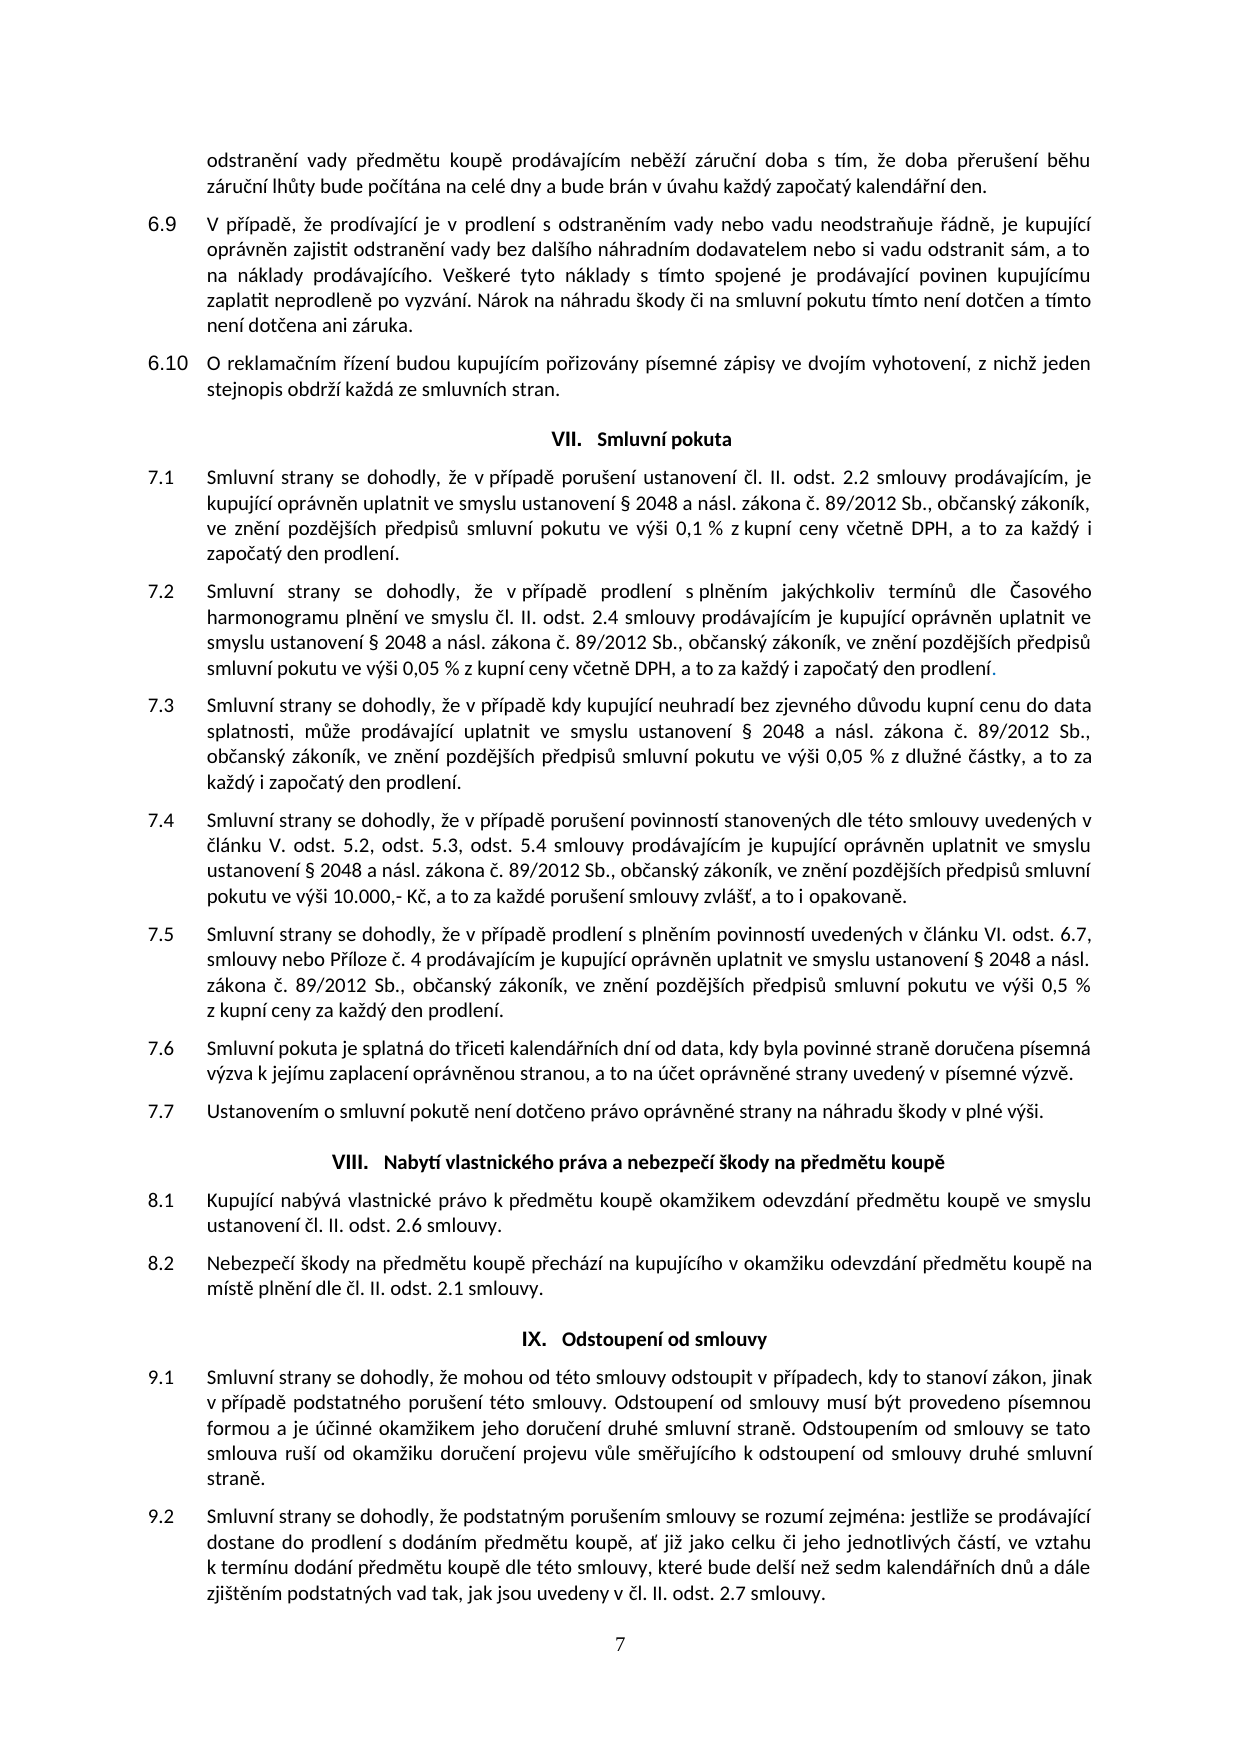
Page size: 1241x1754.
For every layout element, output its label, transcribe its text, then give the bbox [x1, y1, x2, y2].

list Smluvní strany se dohodly, že podstatným porušením smlouvy se rozumí zejména: jestliže se prodávající dostane do prodlení s dodáním předmětu koupě, ať již jako celku či jeho jednotlivých částí, ve vztahu k termínu dodání předmětu koupě dle této smlouvy, které bude delší než sedm kalendářních dnů a dále zjištěním podstatných vad tak, jak jsou uvedeny v čl. II. odst. 2.7 smlouvy. [148, 1503, 1093, 1605]
list V případě, že prodívající je v prodlení s odstraněním vady nebo vadu neodstraňuje řádně, je kupující oprávněn zajistit odstranění vady bez dalšího náhradním dodavatelem nebo si vadu odstranit sám, a to na náklady prodávajícího. Veškeré tyto náklady s tímto spojené je prodávající povinen kupujícímu zaplatit neprodleně po vyzvání. Nárok na náhradu škody či na smluvní pokutu tímto není dotčen a tímto není dotčena ani záruka. [148, 211, 1093, 338]
list Smluvní strany se dohodly, že v případě porušení ustanovení čl. II. odst. 2.2 smlouvy prodávajícím, je kupující oprávněn uplatnit ve smyslu ustanovení § 2048 a násl. zákona č. 89/2012 Sb., občanský zákoník, ve znění pozdějších předpisů smluvní pokutu ve výši 0,1 % z kupní ceny včetně DPH, a to za každý i započatý den prodlení. [148, 464, 1093, 566]
list Ustanovením o smluvní pokutě není dotčeno právo oprávněné strany na náhradu škody v plné výši. [148, 1098, 1093, 1124]
list Smluvní strany se dohodly, že v případě kdy kupující neuhradí bez zjevného důvodu kupní cenu do data splatnosti, může prodávající uplatnit ve smyslu ustanovení § 2048 a násl. zákona č. 89/2012 Sb., občanský zákoník, ve znění pozdějších předpisů smluvní pokutu ve výši 0,05 % z dlužné částky, a to za každý i započatý den prodlení. [148, 693, 1093, 794]
list Smluvní strany se dohodly, že mohou od této smlouvy odstoupit v případech, kdy to stanoví zákon, jinak v případě podstatného porušení této smlouvy. Odstoupení od smlouvy musí být provedeno písemnou formou a je účinné okamžikem jeho doručení druhé smluvní straně. Odstoupením od smlouvy se tato smlouva ruší od okamžiku doručení projevu vůle směřujícího k odstoupení od smlouvy druhé smluvní straně. [148, 1364, 1093, 1491]
list Smluvní strany se dohodly, že v případě prodlení s plněním povinností uvedených v článku VI. odst. 6.7, smlouvy nebo Příloze č. 4 prodávajícím je kupující oprávněn uplatnit ve smyslu ustanovení § 2048 a násl. zákona č. 89/2012 Sb., občanský zákoník, ve znění pozdějších předpisů smluvní pokutu ve výši 0,5 % z kupní ceny za každý den prodlení. [148, 921, 1093, 1023]
list Smluvní strany se dohodly, že v případě porušení povinností stanovených dle této smlouvy uvedených v článku V. odst. 5.2, odst. 5.3, odst. 5.4 smlouvy prodávajícím je kupující oprávněn uplatnit ve smyslu ustanovení § 2048 a násl. zákona č. 89/2012 Sb., občanský zákoník, ve znění pozdějších předpisů smluvní pokutu ve výši 10.000,- Kč, a to za každé porušení smlouvy zvlášť, a to i opakovaně. [148, 807, 1093, 908]
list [148, 148, 1093, 198]
list O reklamačním řízení budou kupujícím pořizovány písemné zápisy ve dvojím vyhotovení, z nichž jeden stejnopis obdrží každá ze smluvních stran. [148, 351, 1093, 401]
list Odstoupení od smlouvy [221, 1326, 1093, 1351]
list Nebezpečí škody na předmětu koupě přechází na kupujícího v okamžiku odevzdání předmětu koupě na místě plnění dle čl. II. odst. 2.1 smlouvy. [148, 1250, 1093, 1301]
list Kupující nabývá vlastnické právo k předmětu koupě okamžikem odevzdání předmětu koupě ve smyslu ustanovení čl. II. odst. 2.6 smlouvy. [148, 1187, 1093, 1238]
list Smluvní pokuta [221, 426, 1093, 452]
list Smluvní pokuta je splatná do třiceti kalendářních dní od data, kdy byla povinné straně doručena písemná výzva k jejímu zaplacení oprávněnou stranou, a to na účet oprávněné strany uvedený v písemné výzvě. [148, 1035, 1093, 1086]
list Smluvní strany se dohodly, že v případě prodlení s plněním jakýchkoliv termínů dle Časového harmonogramu plnění ve smyslu čl. II. odst. 2.4 smlouvy prodávajícím je kupující oprávněn uplatnit ve smyslu ustanovení § 2048 a násl. zákona č. 89/2012 Sb., občanský zákoník, ve znění pozdějších předpisů smluvní pokutu ve výši 0,05 % z kupní ceny včetně DPH, a to za každý i započatý den prodlení. [148, 578, 1093, 680]
list Nabytí vlastnického práva a nebezpečí škody na předmětu koupě [221, 1149, 1093, 1174]
